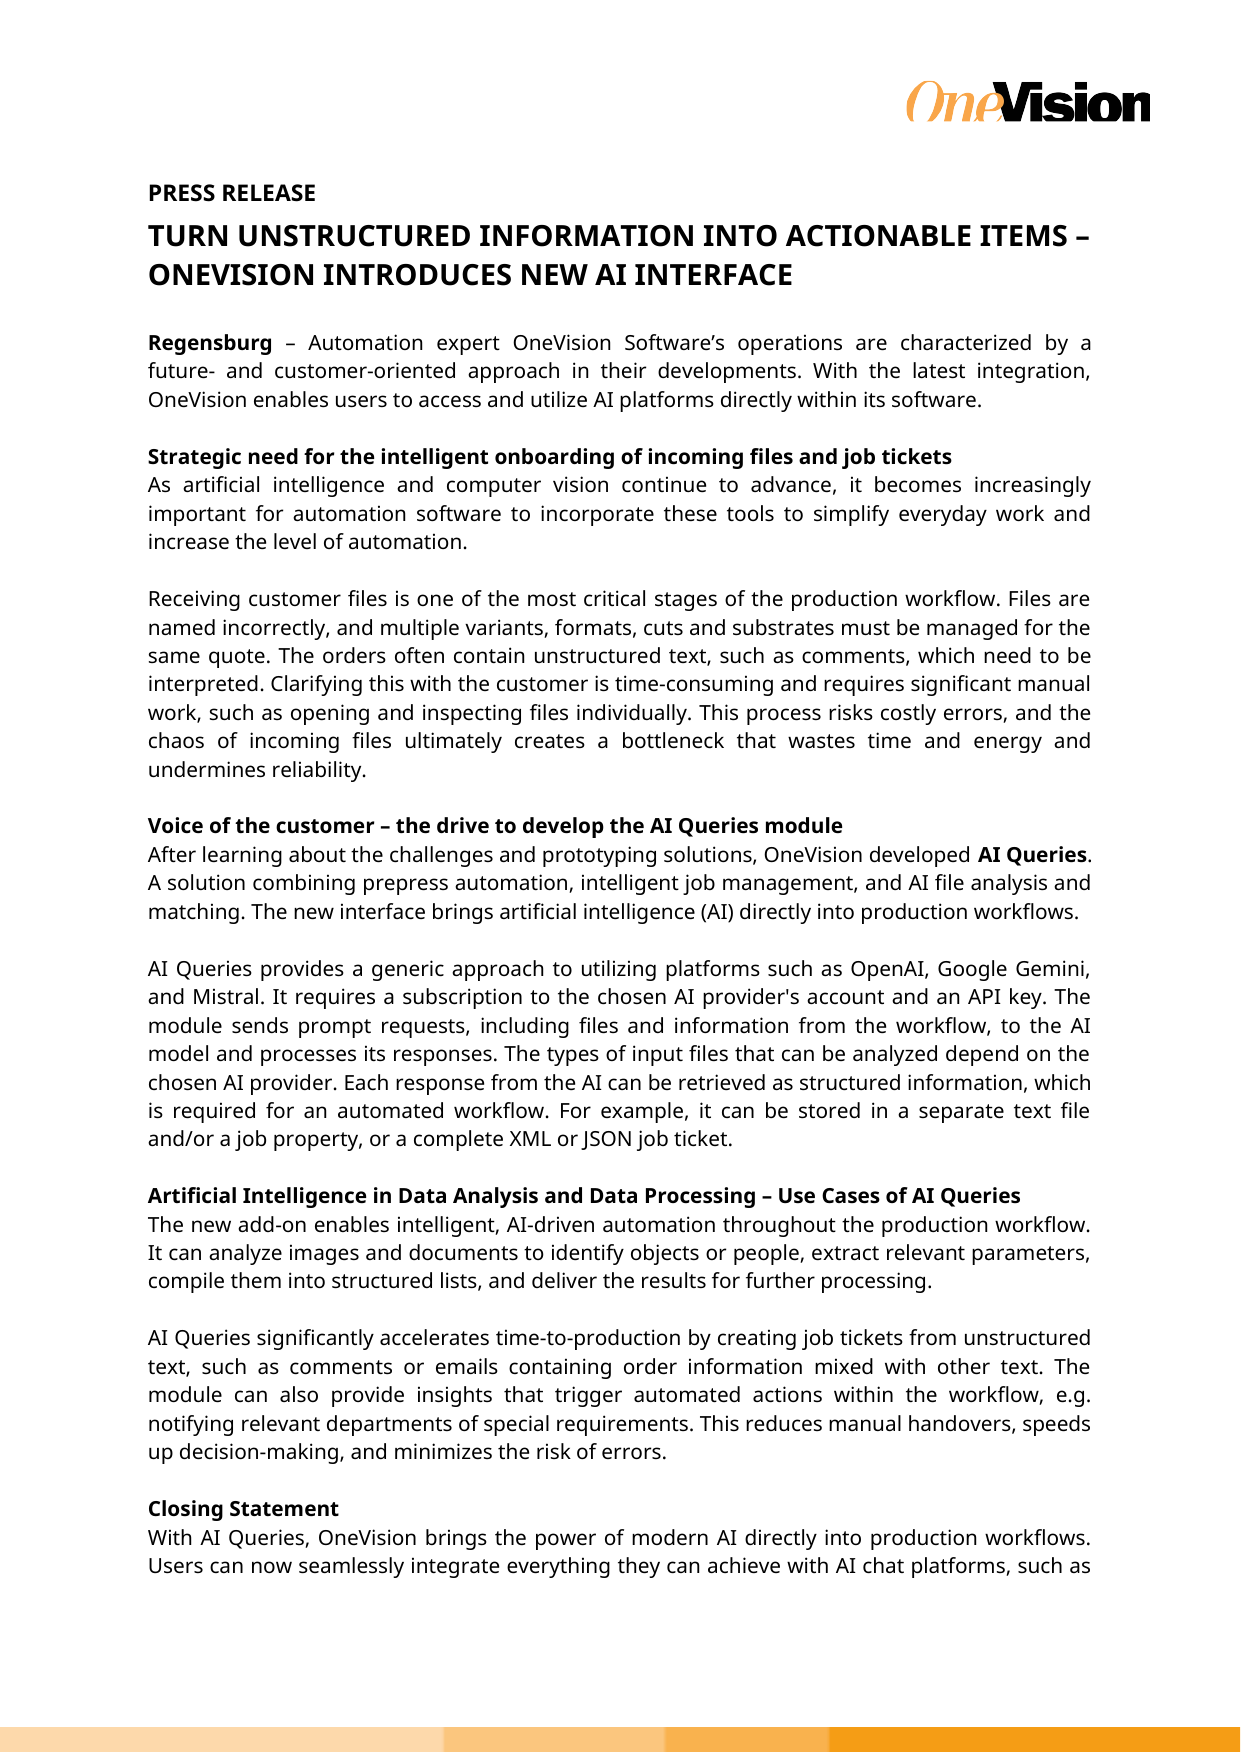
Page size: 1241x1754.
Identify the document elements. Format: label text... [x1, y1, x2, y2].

picture [906, 80, 1150, 122]
text AI Queries provides a generic approach to utilizing platforms such as OpenAI, Google Gemini, and Mistral. It requires a subscription to the chosen AI provider's account and an API key. The module sends prompt requests, including files and information from the workflow, to the AI model and processes its responses. The types of input files that can be analyzed depend on the chosen AI provider. Each response from the AI can be retrieved as structured information, which is required for an automated workflow. For example, it can be stored in a separate text file and/or a job property, or a complete XML or JSON job ticket. [148, 954, 1092, 1181]
text Receiving customer files is one of the most critical stages of the production workflow. Files are named incorrectly, and multiple variants, formats, cuts and substrates must be managed for the same quote. The orders often contain unstructured text, such as comments, which need to be interpreted. Clarifying this with the customer is time-consuming and requires significant manual work, such as opening and inspecting files individually. This process risks costly errors, and the chaos of incoming files ultimately creates a bottleneck that wastes time and energy and undermines reliability. [148, 584, 1092, 783]
subtitle Turn unstructured information into actionable items – OneVision Introduces New AI Interface [148, 215, 1092, 294]
text Strategic need for the intelligent onboarding of incoming files and job tickets [148, 442, 1092, 470]
picture [0, 1727, 1241, 1752]
text Closing Statement [148, 1494, 1092, 1523]
text As artificial intelligence and computer vision continue to advance, it becomes increasingly important for automation software to incorporate these tools to simplify everyday work and increase the level of automation. [148, 470, 1092, 556]
text After learning about the challenges and prototyping solutions, OneVision developed AI Queries. A solution combining prepress automation, intelligent job management, and AI file analysis and matching. The new interface brings artificial intelligence (AI) directly into production workflows. [148, 840, 1092, 925]
text PRESS RELEASE [148, 177, 1092, 208]
text Voice of the customer – the drive to develop the AI Queries module [148, 812, 1092, 840]
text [148, 1523, 1092, 1579]
text Regensburg – Automation expert OneVision Software’s operations are characterized by a future- and customer-oriented approach in their developments. With the latest integration, OneVision enables users to access and utilize AI platforms directly within its software. [148, 328, 1092, 413]
text Artificial Intelligence in Data Analysis and Data Processing – Use Cases of AI Queries The new add-on enables intelligent, AI-driven automation throughout the production workflow. It can analyze images and documents to identify objects or people, extract relevant parameters, compile them into structured lists, and deliver the results for further processing. [148, 1181, 1092, 1295]
text AI Queries significantly accelerates time-to-production by creating job tickets from unstructured text, such as comments or emails containing order information mixed with other text. The module can also provide insights that trigger automated actions within the workflow, e.g. notifying relevant departments of special requirements. This reduces manual handovers, speeds up decision-making, and minimizes the risk of errors. [148, 1323, 1092, 1466]
